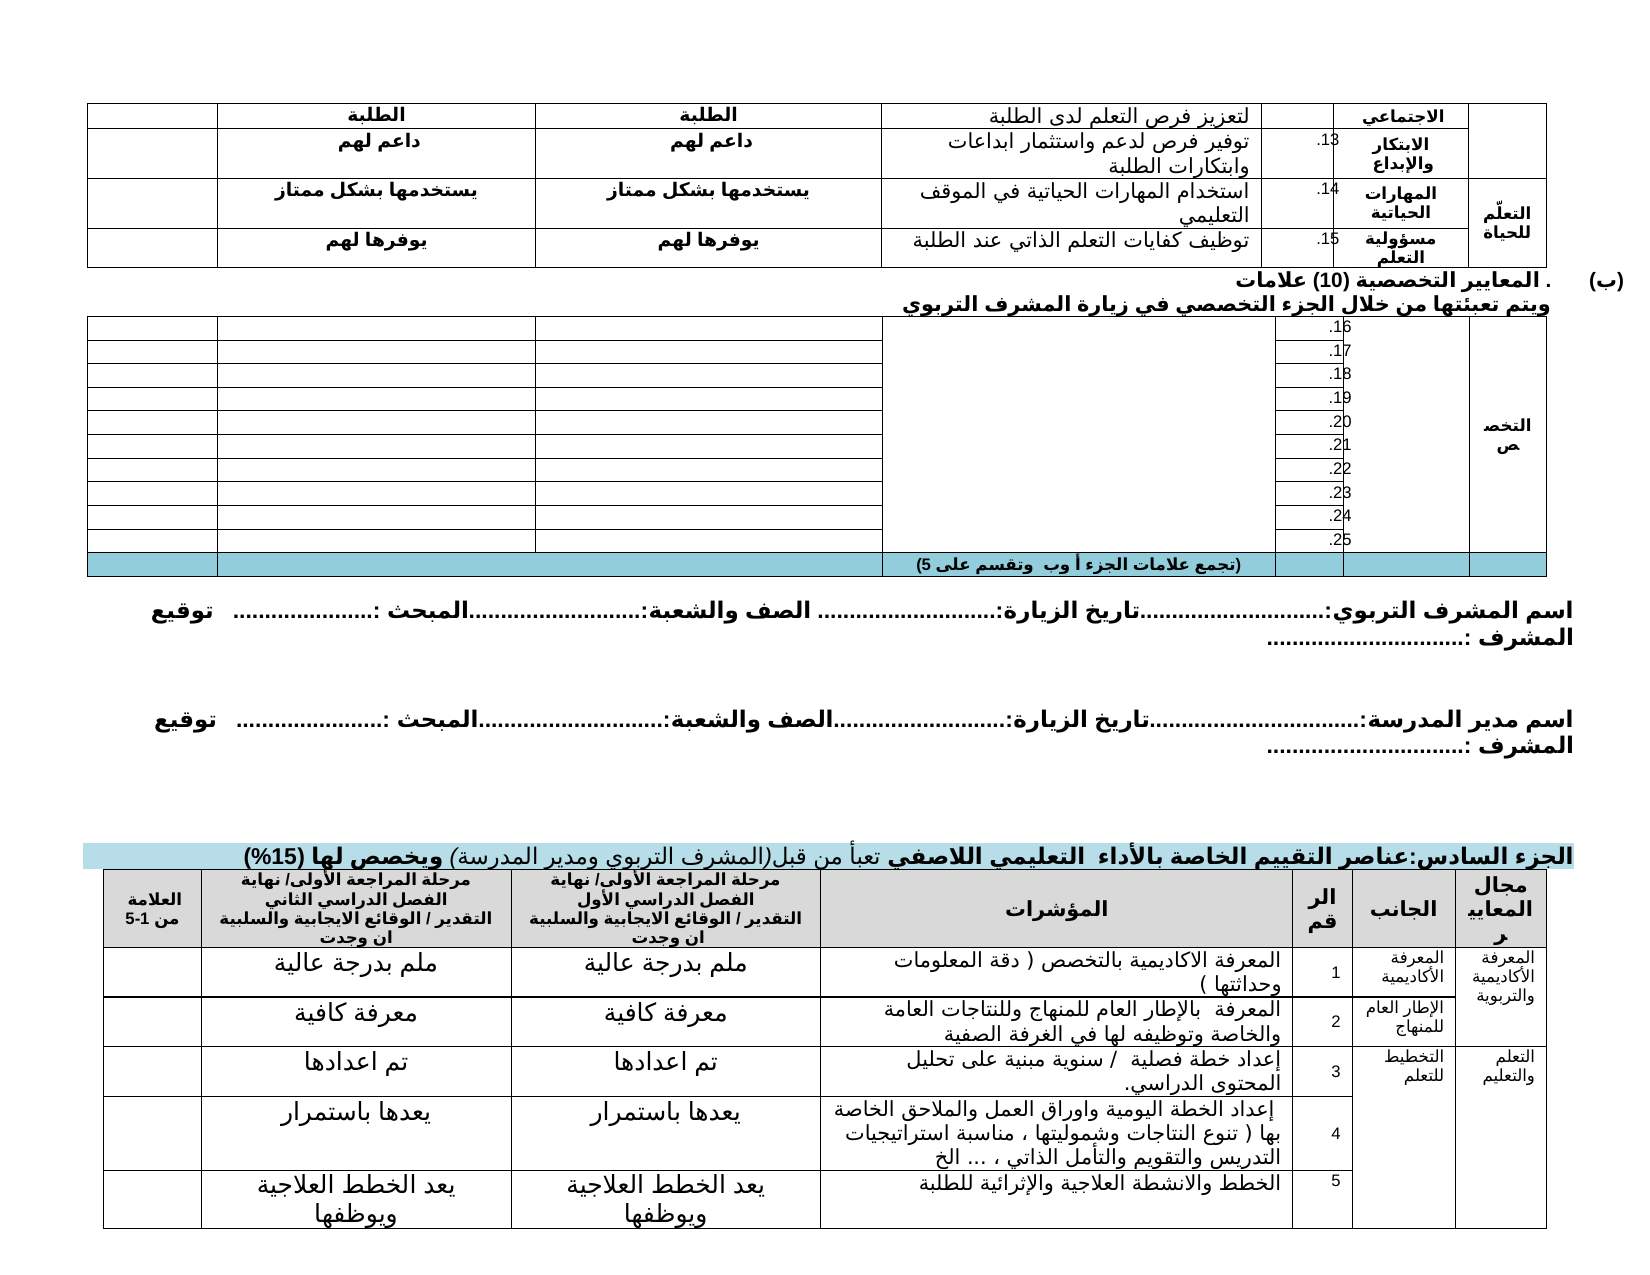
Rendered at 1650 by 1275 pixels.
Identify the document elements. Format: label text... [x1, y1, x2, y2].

table_header مرحلة المراجعة الأولى/ نهاية الفصل الدراسي الأول التقدير / الوقائع الايجابية والسلبية ان وجدت [512, 870, 820, 947]
table_cell [1276, 530, 1343, 552]
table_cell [882, 104, 1261, 128]
table_cell يعد الخطط العلاجية ويوظفها [512, 1171, 820, 1228]
table_header [1344, 317, 1469, 552]
table_cell [1262, 129, 1333, 178]
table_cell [1334, 104, 1468, 128]
table_cell [1276, 435, 1343, 458]
table_cell الإطار العام للمنهاج [1353, 998, 1455, 1046]
table_cell المعرفة بالإطار العام للمنهاج وللنتاجات العامة والخاصة وتوظيفه لها في الغرفة الصفية [821, 998, 1292, 1046]
table_cell [536, 506, 882, 529]
table_cell [104, 1171, 201, 1228]
table_cell [536, 388, 882, 410]
table_header [536, 317, 882, 339]
table_cell توفير فرص لدعم واستثمار ابداعات وابتكارات الطلبة [882, 129, 1261, 178]
table_cell [88, 411, 217, 434]
table_cell [88, 129, 217, 178]
table_cell [218, 553, 882, 576]
table_cell إعداد خطة فصلية / سنوية مبنية على تحليل المحتوى الدراسي. [821, 1047, 1292, 1096]
table_cell [88, 179, 217, 227]
table_cell [536, 530, 882, 552]
table_cell يعدها باستمرار [512, 1097, 820, 1169]
table_cell [88, 364, 217, 387]
text اسم مدير المدرسة:.................................تاريخ الزيارة:...........................الصف والشعبة:.............................المبحث :....................... توقيع المشرف :............................... [24, 706, 1574, 759]
table_cell [218, 411, 535, 434]
table_cell يوفرها لهم [536, 229, 881, 267]
table_cell [88, 435, 217, 458]
table_cell إعداد الخطة اليومية واوراق العمل والملاحق الخاصة بها ( تنوع النتاجات وشموليتها ، مناسبة استراتيجيات التدريس والتقويم والتأمل الذاتي ، ... الخ [821, 1097, 1292, 1169]
table_cell [104, 948, 201, 996]
table_cell [218, 530, 535, 552]
table_cell ملم بدرجة عالية [512, 948, 820, 996]
table_header التخصص [1470, 317, 1546, 552]
table_cell المعرفة الأكاديمية [1353, 948, 1455, 996]
table_cell [88, 341, 217, 363]
table_cell [1262, 104, 1333, 128]
table_cell 4 [1293, 1097, 1352, 1169]
table_header مجال المعايير [1456, 870, 1546, 947]
table_cell [1344, 553, 1469, 576]
table_cell [1262, 179, 1333, 227]
table_cell 1 [1293, 948, 1352, 996]
table_header [883, 317, 1275, 552]
table_cell استخدام المهارات الحياتية في الموقف التعليمي [882, 179, 1261, 227]
table_cell التعلم والتعليم [1456, 1047, 1546, 1228]
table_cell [536, 104, 881, 128]
table_cell [104, 998, 201, 1046]
table_cell [218, 341, 535, 363]
list . المعايير التخصصية (10) علامات [24, 268, 1589, 292]
table_cell المهارات الحياتية [1334, 179, 1468, 227]
table_cell [218, 482, 535, 505]
table_cell [1262, 229, 1333, 267]
table_header مرحلة المراجعة الأولى/ نهاية الفصل الدراسي الثاني التقدير / الوقائع الايجابية والسلبية ان وجدت [202, 870, 511, 947]
table_cell [1276, 364, 1343, 387]
table_cell التعلّم للحياة [1469, 179, 1546, 267]
table_cell [88, 530, 217, 552]
table_cell [88, 506, 217, 529]
table_cell [1276, 388, 1343, 410]
table_cell [88, 482, 217, 505]
table_cell [1276, 553, 1343, 576]
text اسم المشرف التربوي:.............................تاريخ الزيارة:............................ الصف والشعبة:...........................المبحث :...................... توقيع المشرف :............................... [24, 597, 1574, 650]
text الجزء السادس:عناصر التقييم الخاصة بالأداء التعليمي اللاصفي تعبأ من قبل(المشرف التربوي ومدير المدرسة) ويخصص لها (15%) [83, 843, 1574, 869]
table_header المؤشرات [821, 870, 1292, 947]
table_cell التخطيط للتعلم [1353, 1047, 1455, 1228]
table_cell 5 [1293, 1171, 1352, 1228]
table_cell تم اعدادها [512, 1047, 820, 1096]
table_cell [1276, 411, 1343, 434]
table_cell داعم لهم [218, 129, 535, 178]
table_cell [536, 435, 882, 458]
table_cell [88, 104, 217, 128]
table_cell [88, 229, 217, 267]
table_cell 2 [1293, 998, 1352, 1046]
table_cell يعدها باستمرار [202, 1097, 511, 1169]
table_cell [1470, 553, 1546, 576]
table_cell مسؤولية التعلّم [1334, 229, 1468, 267]
table_cell [88, 459, 217, 481]
table_cell يوفرها لهم [218, 229, 535, 267]
table_cell [1276, 459, 1343, 481]
table_cell المعرفة الاكاديمية بالتخصص ( دقة المعلومات وحداثتها ) [821, 948, 1292, 996]
table_cell داعم لهم [536, 129, 881, 178]
table_cell [218, 435, 535, 458]
table_cell تم اعدادها [202, 1047, 511, 1096]
table_header الرقم [1293, 870, 1352, 947]
table_cell [218, 388, 535, 410]
table_cell معرفة كافية [512, 998, 820, 1046]
table_header [88, 317, 217, 339]
table_cell توظيف كفايات التعلم الذاتي عند الطلبة [882, 229, 1261, 267]
table_header العلامة من 1-5 [104, 870, 201, 947]
table_cell معرفة كافية [202, 998, 511, 1046]
table_cell المعرفة الأكاديمية والتربوية [1456, 948, 1546, 1046]
table_header [218, 317, 535, 339]
table_cell [536, 411, 882, 434]
table_cell الخطط والانشطة العلاجية والإثرائية للطلبة [821, 1171, 1292, 1228]
table_cell يستخدمها بشكل ممتاز [536, 179, 881, 227]
table_cell يعد الخطط العلاجية ويوظفها [202, 1171, 511, 1228]
table_cell [536, 341, 882, 363]
table_cell الابتكار والإبداع [1334, 129, 1468, 178]
table_cell [1276, 341, 1343, 363]
table_cell [218, 459, 535, 481]
table_cell [218, 364, 535, 387]
table_header [1276, 317, 1343, 339]
table_cell (تجمع علامات الجزء أ وب وتقسم على 5) [883, 553, 1275, 576]
table_cell 3 [1293, 1047, 1352, 1096]
table_cell [218, 506, 535, 529]
table_cell [1276, 482, 1343, 505]
table_cell [104, 1097, 201, 1169]
table_header الجانب [1353, 870, 1455, 947]
table_cell [88, 388, 217, 410]
table_cell [88, 553, 217, 576]
table_cell [536, 364, 882, 387]
table_cell يستخدمها بشكل ممتاز [218, 179, 535, 227]
table_cell [536, 482, 882, 505]
table_cell [536, 459, 882, 481]
list ويتم تعبئتها من خلال الجزء التخصصي في زيارة المشرف التربوي [24, 292, 1551, 316]
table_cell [218, 104, 535, 128]
table_cell ملم بدرجة عالية [202, 948, 511, 996]
table_cell [104, 1047, 201, 1096]
table_cell [1276, 506, 1343, 529]
